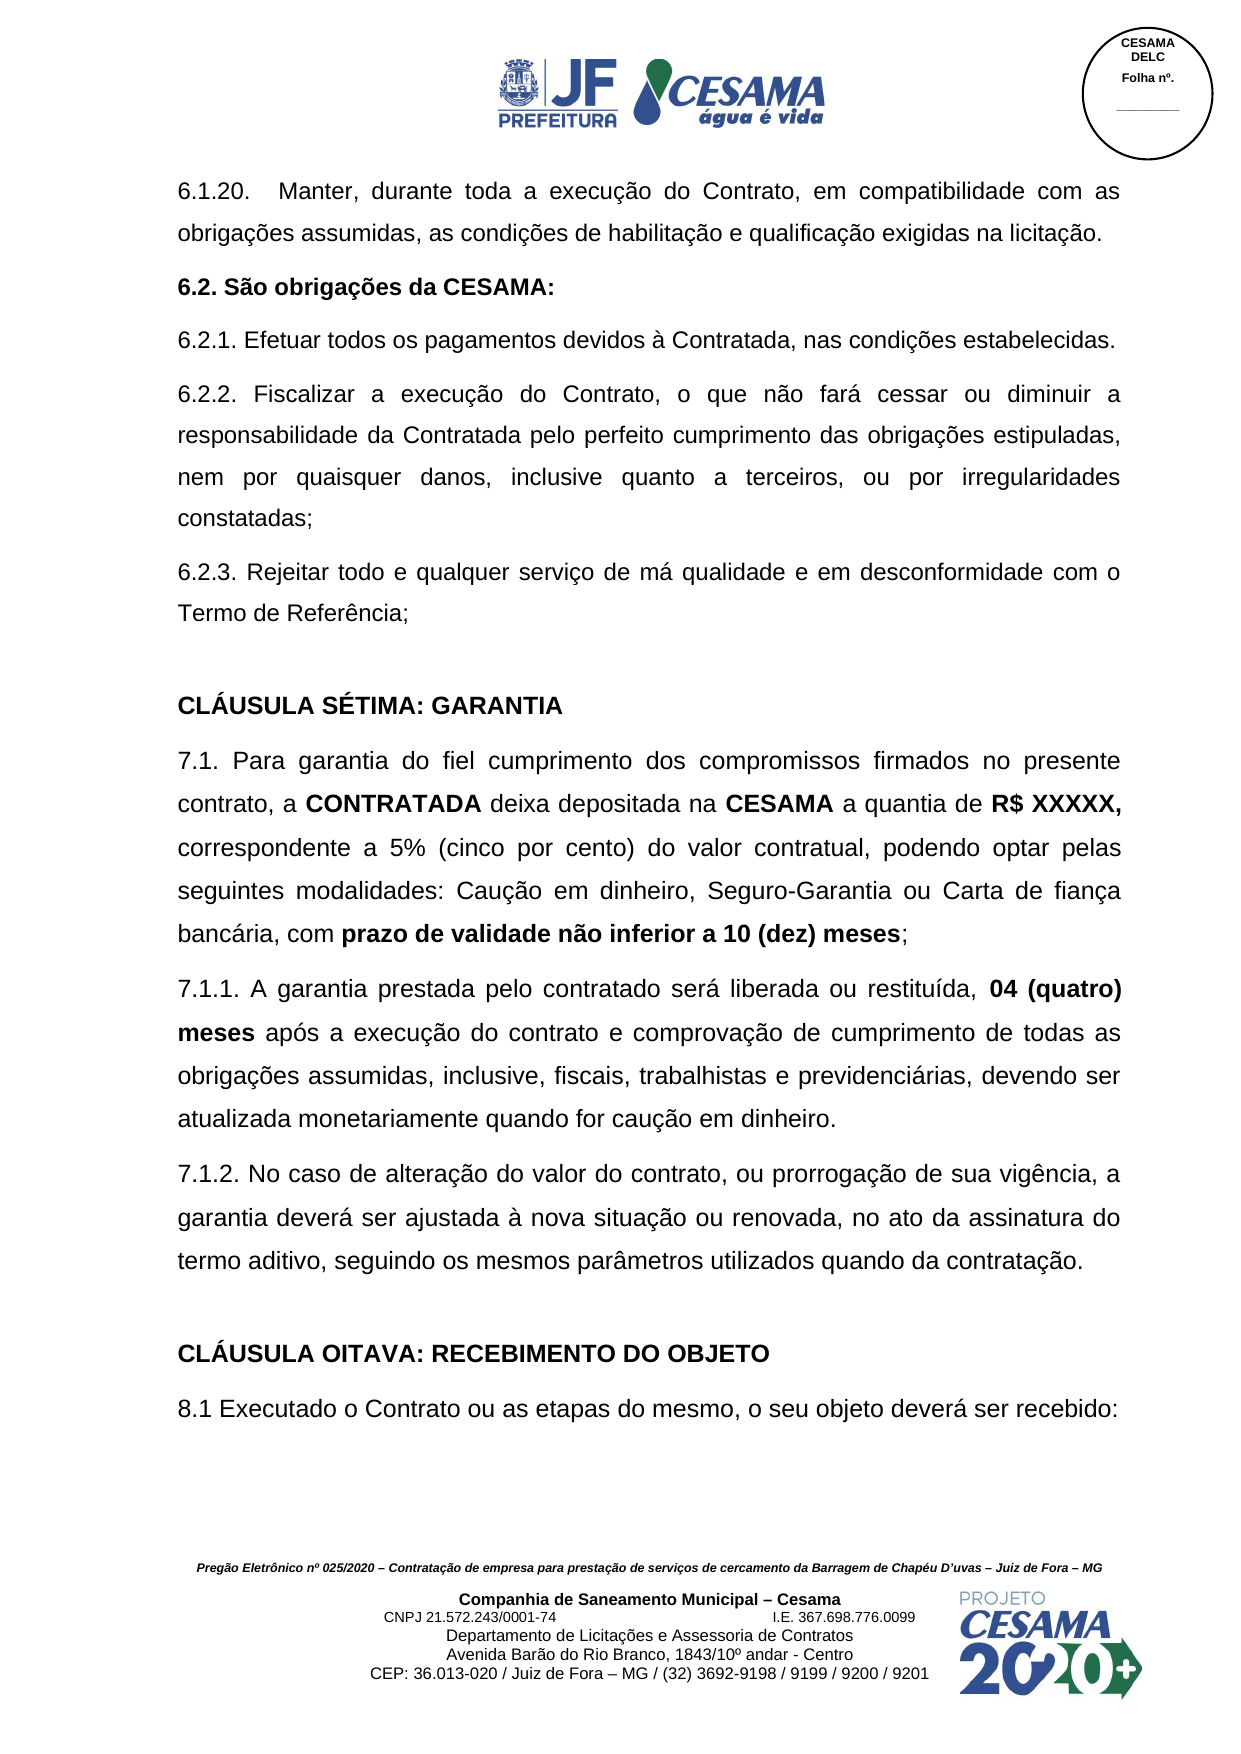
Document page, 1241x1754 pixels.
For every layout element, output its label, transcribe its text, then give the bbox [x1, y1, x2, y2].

text 7.1.2. No caso de alteração do valor do contrato, ou prorrogação de sua vigência, a garantia deverá ser ajustada à nova situação ou renovada, no ato da assinatura do termo aditivo, seguindo os mesmos parâmetros utilizados quando da contratação. [177, 1159, 1122, 1274]
picture [497, 59, 825, 128]
picture [959, 1591, 1143, 1700]
text 8.1 Executado o Contrato ou as etapas do mesmo, o seu objeto deverá ser recebido: [177, 1394, 1122, 1423]
text 6.2.2. Fiscalizar a execução do Contrato, o que não fará cessar ou diminuir a responsabilidade da Contratada pelo perfeito cumprimento das obrigações estipuladas, nem por quaisquer danos, inclusive quanto a terceiros, ou por irregularidades constatadas; [177, 380, 1122, 532]
text CLÁUSULA SÉTIMA: GARANTIA [177, 691, 1122, 719]
text 6.2.3. Rejeitar todo e qualquer serviço de má qualidade e em desconformidade com o Termo de Referência; [177, 558, 1122, 627]
subtitle 6.2. São obrigações da CESAMA: [177, 272, 1122, 300]
text 6.2.1. Efetuar todos os pagamentos devidos à Contratada, nas condições estabelecidas. [177, 326, 1122, 354]
text CLÁUSULA OITAVA: RECEBIMENTO DO OBJETO [177, 1339, 1122, 1368]
list Manter, durante toda a execução do Contrato, em compatibilidade com as obrigações assumidas, as condições de habilitação e qualificação exigidas na licitação. [177, 177, 1122, 246]
text 7.1.1. A garantia prestada pelo contratado será liberada ou restituída, 04 (quatro) meses após a execução do contrato e comprovação de cumprimento de todas as obrigações assumidas, inclusive, fiscais, trabalhistas e previdenciárias, devendo ser atualizada monetariamente quando for caução em dinheiro. [177, 974, 1122, 1133]
text 7.1. Para garantia do fiel cumprimento dos compromissos firmados no presente contrato, a CONTRATADA deixa depositada na CESAMA a quantia de R$ XXXXX, correspondente a 5% (cinco por cento) do valor contratual, podendo optar pelas seguintes modalidades: Caução em dinheiro, Seguro-Garantia ou Carta de fiança bancária, com prazo de validade não inferior a 10 (dez) meses; [177, 746, 1122, 948]
